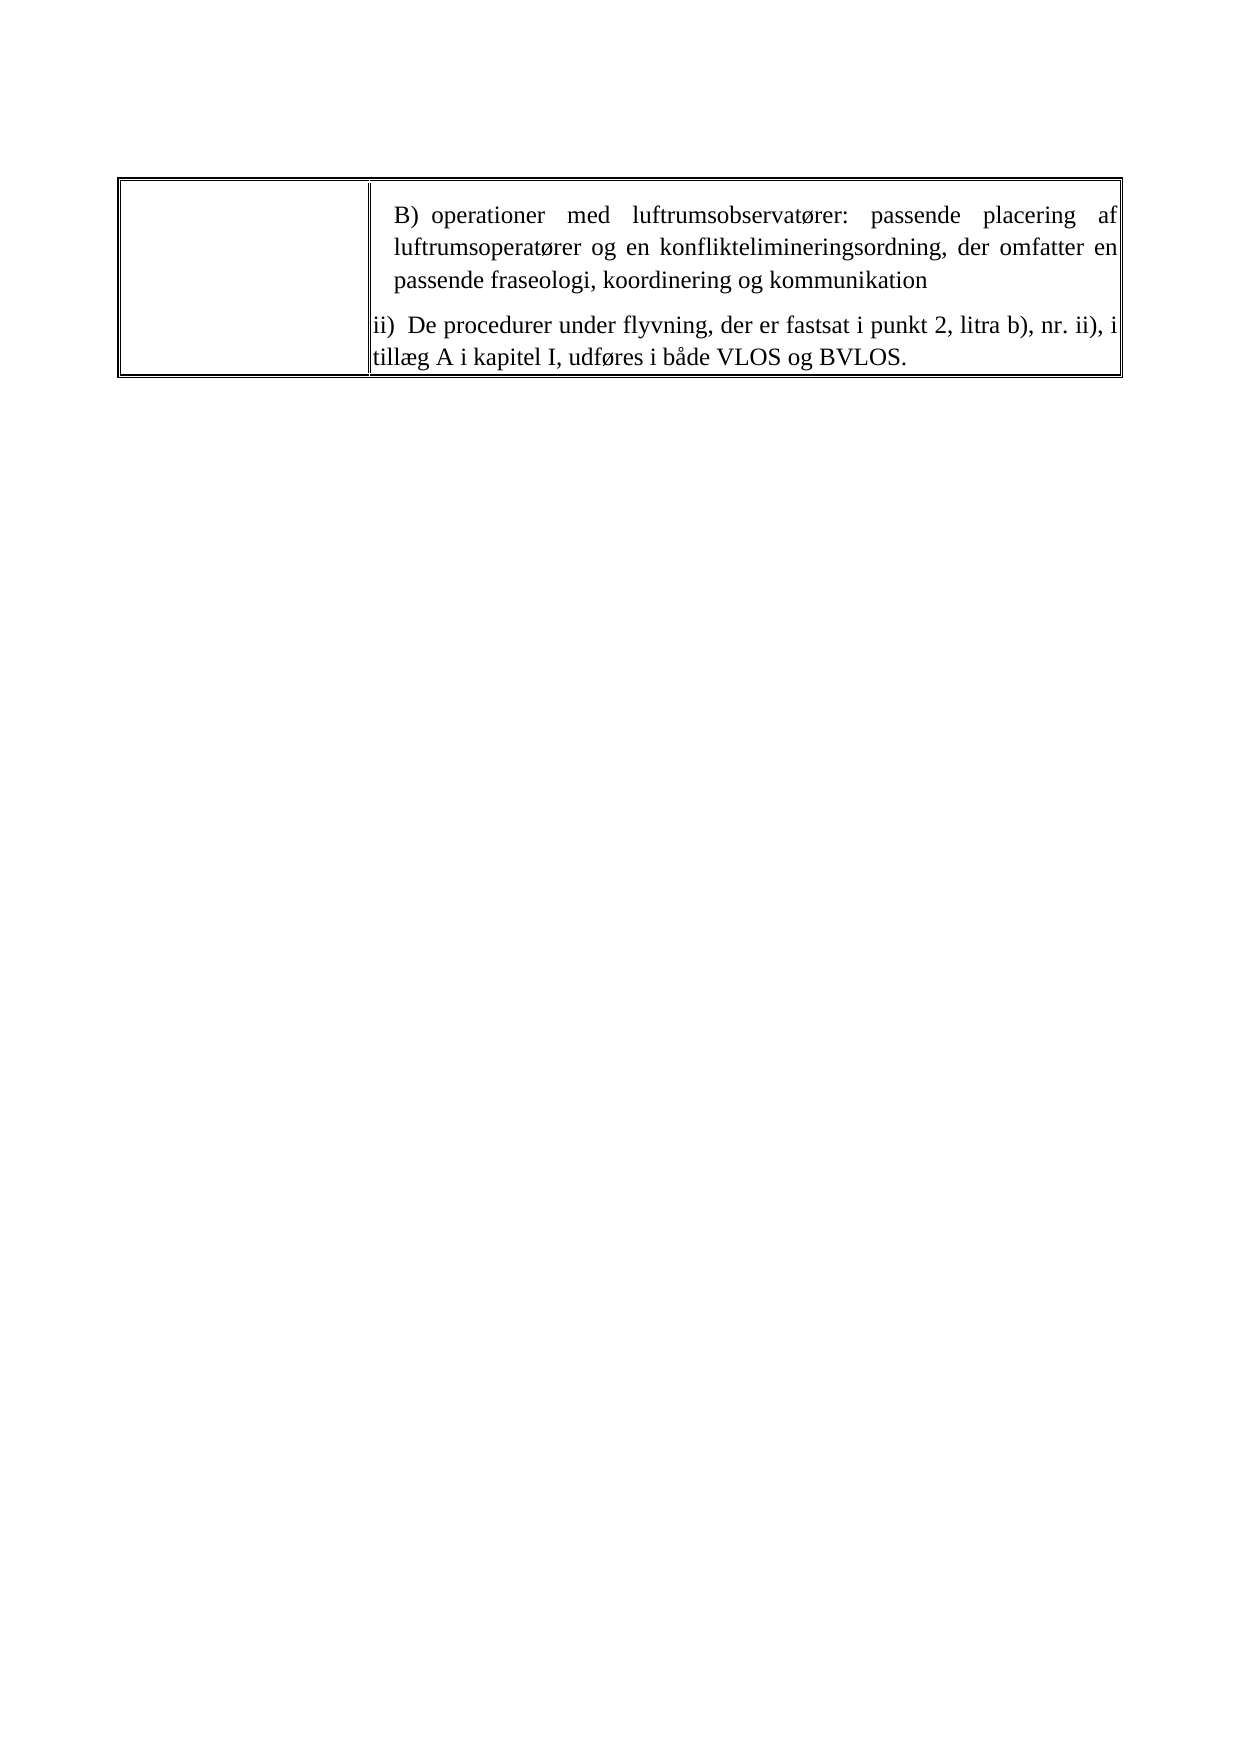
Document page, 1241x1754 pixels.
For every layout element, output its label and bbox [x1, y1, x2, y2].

table_cell [121, 181, 369, 374]
table_cell [370, 181, 1120, 374]
